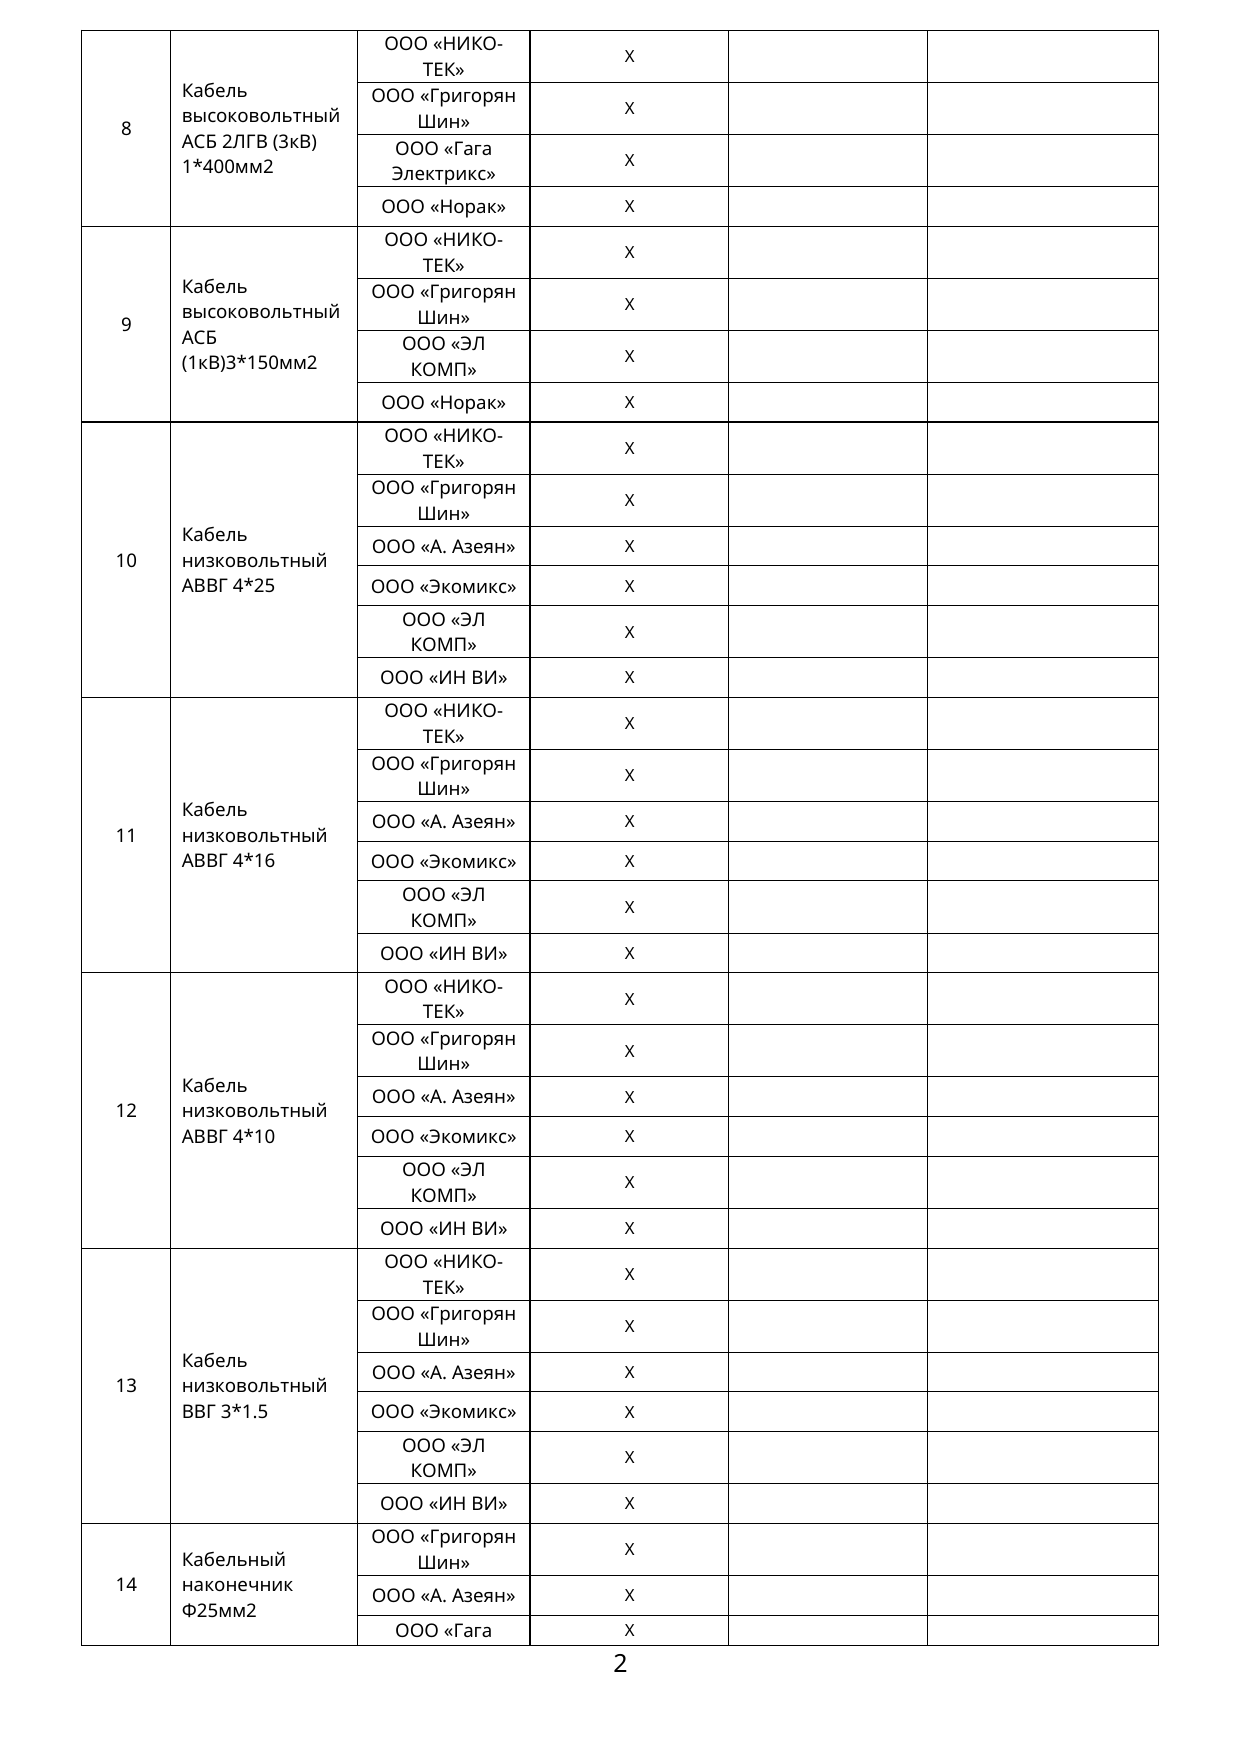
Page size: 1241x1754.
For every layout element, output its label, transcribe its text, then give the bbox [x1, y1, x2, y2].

table_cell ООО «Григорян Шин» [358, 1524, 529, 1575]
table_cell X [531, 83, 728, 134]
table_cell ООО «НИКО-ТЕК» [358, 698, 529, 749]
table_cell [928, 1616, 1158, 1645]
table_cell 8 [82, 31, 170, 226]
table_cell X [531, 1616, 728, 1645]
table_cell ООО «ИН ВИ» [358, 658, 529, 697]
table_cell 13 [82, 1249, 170, 1523]
table_cell X [531, 527, 728, 565]
table_cell [928, 227, 1158, 278]
table_cell [928, 527, 1158, 565]
table_cell X [531, 1576, 728, 1614]
table_cell ООО «Экомикс» [358, 1392, 529, 1431]
table_cell [928, 279, 1158, 330]
table_cell [928, 1077, 1158, 1116]
table_cell [729, 527, 927, 565]
table_cell [928, 31, 1158, 82]
table_cell [928, 802, 1158, 841]
table_cell ООО «Норак» [358, 383, 529, 421]
table_cell ООО «НИКО-ТЕК» [358, 31, 529, 82]
table_cell [928, 83, 1158, 134]
table_cell ООО «А. Азеян» [358, 802, 529, 841]
table_cell ООО «А. Азеян» [358, 1576, 529, 1614]
table_cell X [531, 1157, 728, 1208]
table_cell [729, 1392, 927, 1431]
table_cell ООО «А. Азеян» [358, 1353, 529, 1391]
table_cell X [531, 842, 728, 880]
table_cell [928, 187, 1158, 226]
table_cell ООО «Экомикс» [358, 842, 529, 880]
table_cell ООО «ЭЛ КОМП» [358, 1157, 529, 1208]
table_cell [729, 658, 927, 697]
table_cell [928, 750, 1158, 801]
table_cell [729, 1157, 927, 1208]
table_cell [729, 1117, 927, 1156]
table_cell [928, 842, 1158, 880]
table_cell X [531, 1392, 728, 1431]
table_cell [729, 31, 927, 82]
table_cell ООО «НИКО-ТЕК» [358, 227, 529, 278]
table_cell Кабель высоковольтный АСБ (1кВ)3*150мм2 [171, 227, 357, 421]
table_cell ООО «НИКО-ТЕК» [358, 423, 529, 473]
table_cell [729, 227, 927, 278]
table_cell ООО «Григорян Шин» [358, 279, 529, 330]
table_cell [928, 881, 1158, 932]
table_cell [928, 1524, 1158, 1575]
table_cell [729, 1432, 927, 1483]
table_cell [729, 698, 927, 749]
table_cell X [531, 1484, 728, 1523]
table_cell X [531, 423, 728, 473]
table_cell 9 [82, 227, 170, 421]
table_cell X [531, 1117, 728, 1156]
table_cell ООО «Григорян Шин» [358, 1301, 529, 1352]
table_cell Кабель высоковольтный АСБ 2ЛГВ (3кВ) 1*400мм2 [171, 31, 357, 226]
table_cell [729, 1576, 927, 1614]
table_cell Кабель низковольтный ВВГ 3*1.5 [171, 1249, 357, 1523]
table_cell X [531, 1025, 728, 1076]
table_cell X [531, 1209, 728, 1247]
table_cell ООО «Гага Электрикс» [358, 135, 529, 186]
table_cell X [531, 1077, 728, 1116]
table_cell [928, 423, 1158, 473]
table_cell ООО «ЭЛ КОМП» [358, 606, 529, 657]
table_cell ООО «А. Азеян» [358, 1077, 529, 1116]
table_cell [928, 1576, 1158, 1614]
table_cell X [531, 973, 728, 1024]
table_cell X [531, 331, 728, 382]
table_cell X [531, 475, 728, 526]
table_cell ООО «Григорян Шин» [358, 475, 529, 526]
table_cell [928, 331, 1158, 382]
table_cell X [531, 658, 728, 697]
table_cell [928, 658, 1158, 697]
table_cell ООО «Григорян Шин» [358, 750, 529, 801]
table_cell [729, 1524, 927, 1575]
table_cell [928, 1249, 1158, 1299]
table_cell X [531, 1249, 728, 1299]
table_cell Кабель низковольтный АВВГ 4*16 [171, 698, 357, 972]
table_cell [928, 566, 1158, 605]
table_cell [928, 1484, 1158, 1523]
table_cell [729, 1301, 927, 1352]
table_cell [928, 1301, 1158, 1352]
table_cell X [531, 1432, 728, 1483]
table_cell [729, 934, 927, 972]
table_cell X [531, 1301, 728, 1352]
table_cell X [531, 383, 728, 421]
table_cell [928, 1392, 1158, 1431]
table_cell [729, 423, 927, 473]
table_cell [928, 934, 1158, 972]
table_cell ООО «ИН ВИ» [358, 1484, 529, 1523]
table_cell ООО «ИН ВИ» [358, 934, 529, 972]
table_cell X [531, 227, 728, 278]
table_cell ООО «ЭЛ КОМП» [358, 1432, 529, 1483]
table_cell Кабель низковольтный АВВГ 4*10 [171, 973, 357, 1247]
table_cell ООО «Григорян Шин» [358, 83, 529, 134]
table_cell ООО «ЭЛ КОМП» [358, 331, 529, 382]
table_cell ООО «ИН ВИ» [358, 1209, 529, 1247]
table_cell [928, 1025, 1158, 1076]
table_cell X [531, 187, 728, 226]
table_cell X [531, 135, 728, 186]
table_cell [729, 1616, 927, 1645]
table_cell ООО «ЭЛ КОМП» [358, 881, 529, 932]
table_cell [928, 1432, 1158, 1483]
table_cell [928, 475, 1158, 526]
table_cell [729, 135, 927, 186]
table_cell [928, 1157, 1158, 1208]
table_cell [928, 135, 1158, 186]
table_cell [729, 1353, 927, 1391]
table_cell X [531, 934, 728, 972]
table_cell [729, 1484, 927, 1523]
table_cell [729, 1249, 927, 1299]
table_cell [729, 83, 927, 134]
table_cell 11 [82, 698, 170, 972]
table_cell X [531, 279, 728, 330]
table_cell Кабель низковольтный АВВГ 4*25 [171, 423, 357, 697]
table_cell X [531, 698, 728, 749]
table_cell ООО «Экомикс» [358, 1117, 529, 1156]
table_cell [729, 973, 927, 1024]
table_cell [928, 1117, 1158, 1156]
table_cell ООО «НИКО-ТЕК» [358, 1249, 529, 1299]
table_cell [928, 606, 1158, 657]
table_cell [729, 331, 927, 382]
table_cell [729, 383, 927, 421]
table_cell X [531, 31, 728, 82]
table_cell X [531, 802, 728, 841]
table_cell 12 [82, 973, 170, 1247]
table_cell X [531, 881, 728, 932]
table_cell [729, 279, 927, 330]
table_cell Кабельный наконечник Ф25мм2 [171, 1524, 357, 1645]
table_cell [729, 1025, 927, 1076]
table_cell X [531, 1353, 728, 1391]
table_cell 10 [82, 423, 170, 697]
table_cell X [531, 1524, 728, 1575]
table_cell [729, 187, 927, 226]
table_cell X [531, 566, 728, 605]
table_cell [928, 1353, 1158, 1391]
table_cell X [531, 606, 728, 657]
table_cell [358, 1616, 529, 1645]
table_cell [729, 1209, 927, 1247]
table_cell [729, 566, 927, 605]
table_cell [729, 475, 927, 526]
table_cell [729, 842, 927, 880]
table_cell [729, 606, 927, 657]
table_cell [928, 1209, 1158, 1247]
table_cell [729, 750, 927, 801]
table_cell 14 [82, 1524, 170, 1645]
table_cell [928, 383, 1158, 421]
table_cell [928, 973, 1158, 1024]
table_cell [928, 698, 1158, 749]
table_cell [729, 1077, 927, 1116]
table_cell ООО «Норак» [358, 187, 529, 226]
table_cell ООО «Григорян Шин» [358, 1025, 529, 1076]
table_cell [729, 881, 927, 932]
table_cell ООО «Экомикс» [358, 566, 529, 605]
table_cell [729, 802, 927, 841]
table_cell ООО «А. Азеян» [358, 527, 529, 565]
table_cell X [531, 750, 728, 801]
table_cell ООО «НИКО-ТЕК» [358, 973, 529, 1024]
